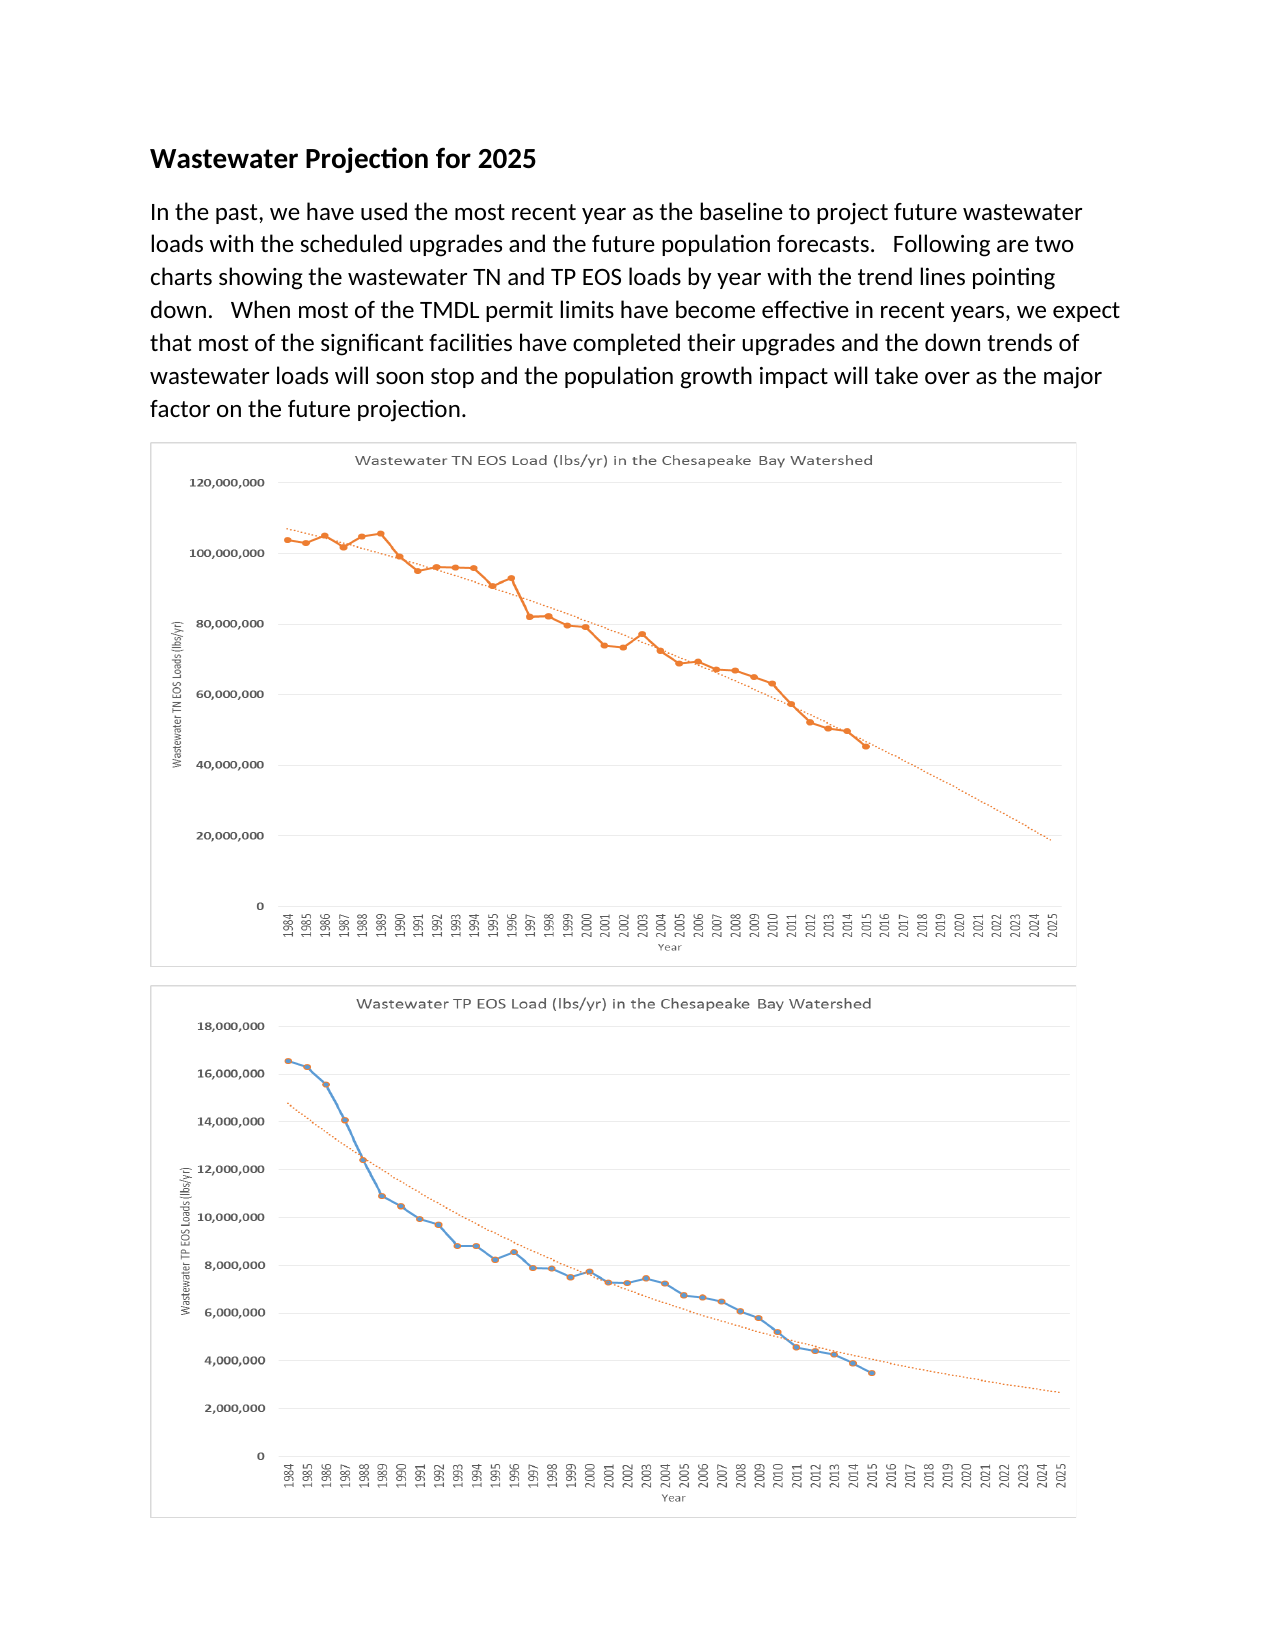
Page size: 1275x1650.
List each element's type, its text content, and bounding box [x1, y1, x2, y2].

text Wastewater Projection for 2025 [150, 141, 1125, 176]
picture [150, 985, 1077, 1518]
text In the past, we have used the most recent year as the baseline to project future wastewater loads with the scheduled upgrades and the future population forecasts. Following are two charts showing the wastewater TN and TP EOS loads by year with the trend lines pointing down. When most of the TMDL permit limits have become effective in recent years, we expect that most of the significant facilities have completed their upgrades and the down trends of wastewater loads will soon stop and the population growth impact will take over as the major factor on the future projection. [150, 196, 1125, 424]
picture [150, 442, 1077, 967]
